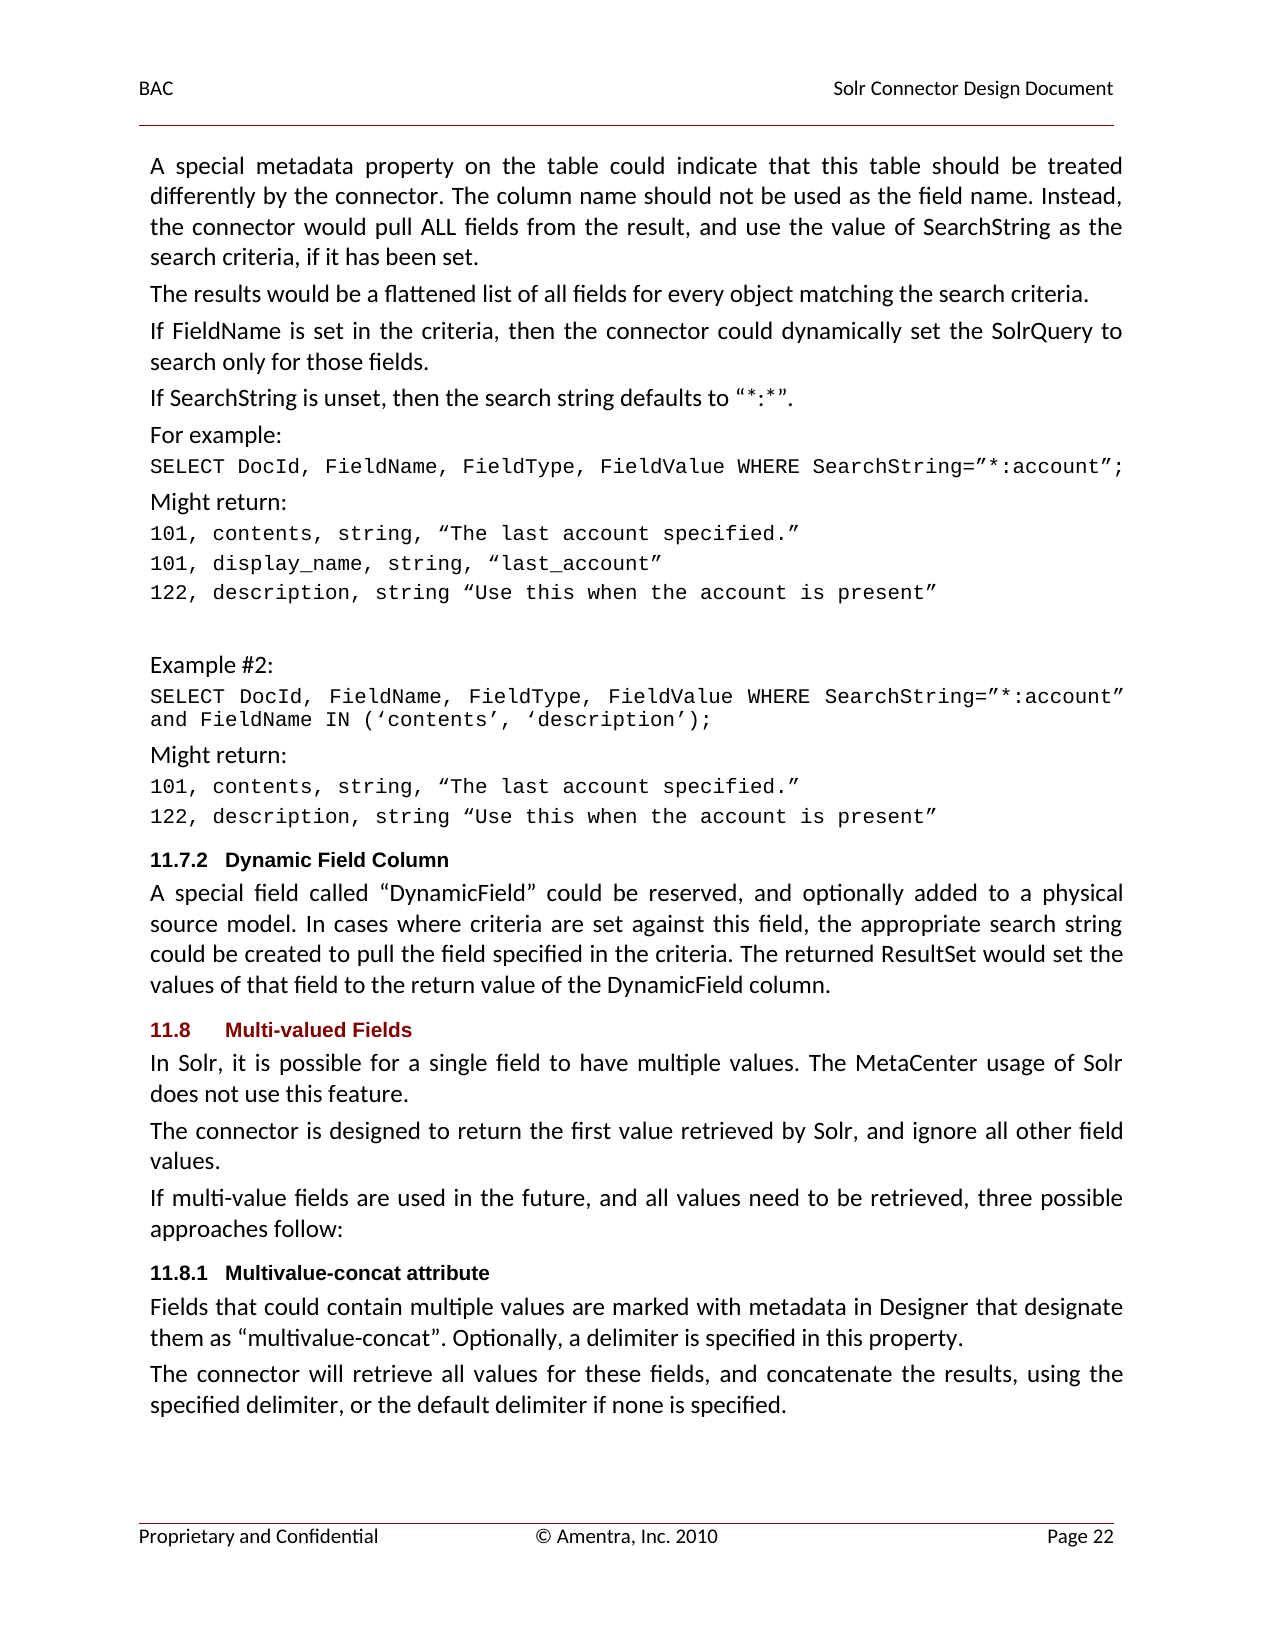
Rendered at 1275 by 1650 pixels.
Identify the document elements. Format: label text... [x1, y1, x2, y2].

subtitle Dynamic Field Column [150, 842, 1125, 871]
text In Solr, it is possible for a single field to have multiple values. The MetaCenter usage of Solr does not use this feature. [150, 1048, 1125, 1109]
subtitle Multivalue-concat attribute [150, 1256, 1125, 1285]
text If SearchString is unset, then the search string defaults to “*:*”. [150, 382, 1125, 413]
text A special metadata property on the table could indicate that this table should be treated differently by the connector. The column name should not be used as the field name. Instead, the connector would pull ALL fields from the result, and use the value of SearchString as the search criteria, if it has been set. [150, 150, 1125, 272]
text The results would be a flattened list of all fields for every object matching the search criteria. [150, 278, 1125, 309]
text The connector is designed to return the first value retrieved by Solr, and ignore all other field values. [150, 1115, 1125, 1176]
text If FieldName is set in the criteria, then the connector could dynamically set the SolrQuery to search only for those fields. [150, 315, 1125, 376]
text SELECT DocId, FieldName, FieldType, FieldValue WHERE SearchString=”*:account” and FieldName IN (‘contents’, ‘description’); [150, 686, 1125, 733]
text For example: [150, 419, 1125, 450]
text 101, display_name, string, “last_account” [150, 552, 1125, 576]
text 101, contents, string, “The last account specified.” [150, 523, 1125, 546]
text Might return: [150, 739, 1125, 770]
text SELECT DocId, FieldName, FieldType, FieldValue WHERE SearchString=”*:account”; [150, 456, 1125, 479]
subtitle Multi-valued Fields [150, 1012, 1125, 1041]
text Example #2: [150, 649, 1125, 679]
text Fields that could contain multiple values are marked with metadata in Designer that designate them as “multivalue-concat”. Optionally, a delimiter is specified in this property. [150, 1291, 1125, 1352]
text Might return: [150, 486, 1125, 516]
text If multi-value fields are used in the future, and all values need to be retrieved, three possible approaches follow: [150, 1182, 1125, 1243]
text 101, contents, string, “The last account specified.” [150, 776, 1125, 800]
text 122, description, string “Use this when the account is present” [150, 806, 1125, 830]
text A special field called “DynamicField” could be reserved, and optionally added to a physical source model. In cases where criteria are set against this field, the appropriate search string could be created to pull the field specified in the criteria. The returned ResultSet would set the values of that field to the return value of the DynamicField column. [150, 878, 1125, 1000]
text The connector will retrieve all values for these fields, and concatenate the results, using the specified delimiter, or the default delimiter if none is specified. [150, 1358, 1125, 1419]
text 122, description, string “Use this when the account is present” [150, 582, 1125, 606]
